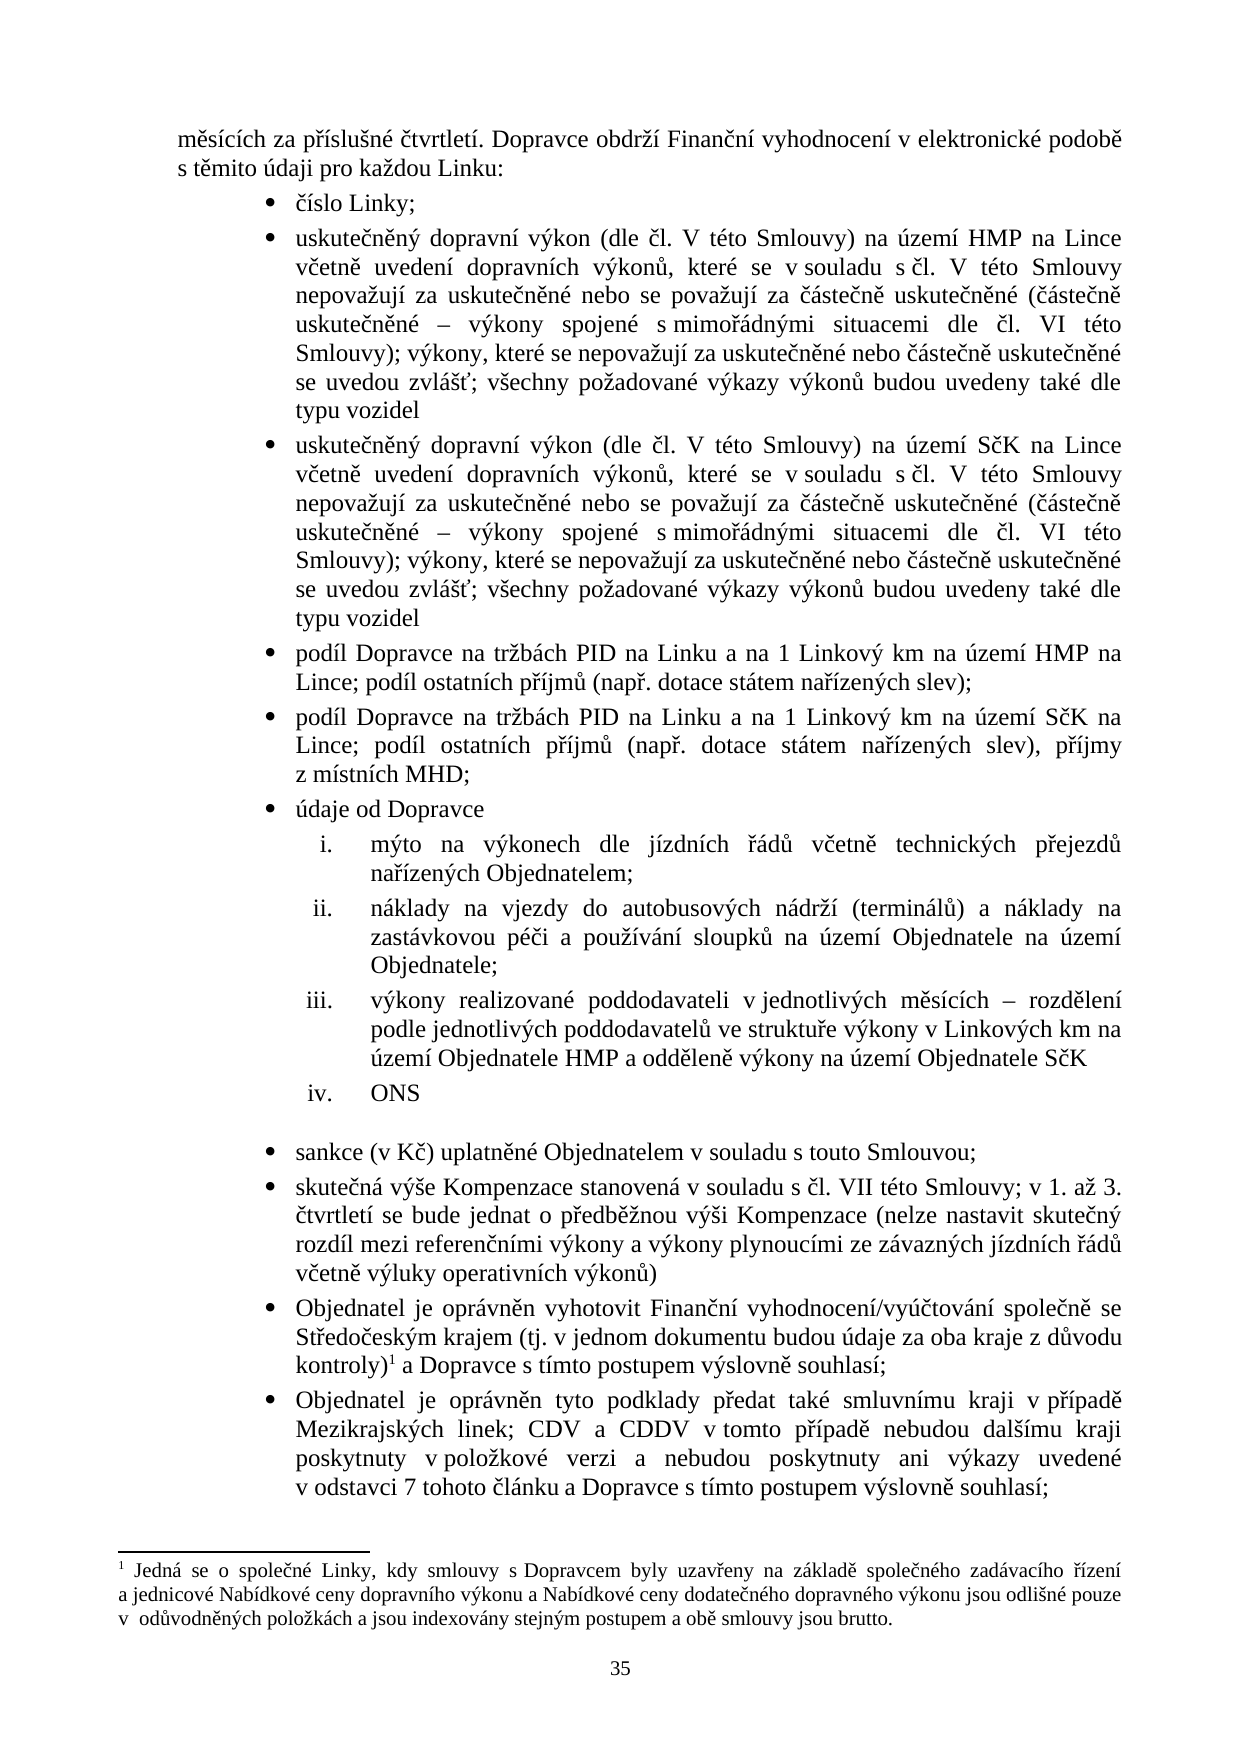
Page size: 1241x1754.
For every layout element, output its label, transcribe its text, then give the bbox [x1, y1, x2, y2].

text číslo Linky; [266, 188, 1122, 217]
text uskutečněný dopravní výkon (dle čl. V této Smlouvy) na území SčK na Lince včetně uvedení dopravních výkonů, které se v souladu s čl. V této Smlouvy nepovažují za uskutečněné nebo se považují za částečně uskutečněné (částečně uskutečněné – výkony spojené s mimořádnými situacemi dle čl. VI této Smlouvy); výkony, které se nepovažují za uskutečněné nebo částečně uskutečněné se uvedou zvlášť; všechny požadované výkazy výkonů budou uvedeny také dle typu vozidel [266, 430, 1122, 632]
list mýto na výkonech dle jízdních řádů včetně technických přejezdů nařízených Objednatelem; [333, 829, 1122, 887]
text podíl Dopravce na tržbách PID na Linku a na 1 Linkový km na území SčK na Lince; podíl ostatních příjmů (např. dotace státem nařízených slev), příjmy z místních MHD; [266, 702, 1122, 788]
text Objednatel je oprávněn tyto podklady předat také smluvnímu kraji v případě Mezikrajských linek; CDV a CDDV v tomto případě nebudou dalšímu kraji poskytnuty v položkové verzi a nebudou poskytnuty ani výkazy uvedené v odstavci 7 tohoto článku a Dopravce s tímto postupem výslovně souhlasí; [266, 1386, 1122, 1501]
text údaje od Dopravce [266, 794, 1122, 823]
text sankce (v Kč) uplatněné Objednatelem v souladu s touto Smlouvou; [266, 1137, 1122, 1166]
list ONS [333, 1078, 1122, 1107]
text uskutečněný dopravní výkon (dle čl. V této Smlouvy) na území HMP na Lince včetně uvedení dopravních výkonů, které se v souladu s čl. V této Smlouvy nepovažují za uskutečněné nebo se považují za částečně uskutečněné (částečně uskutečněné – výkony spojené s mimořádnými situacemi dle čl. VI této Smlouvy); výkony, které se nepovažují za uskutečněné nebo částečně uskutečněné se uvedou zvlášť; všechny požadované výkazy výkonů budou uvedeny také dle typu vozidel [266, 223, 1122, 424]
text skutečná výše Kompenzace stanovená v souladu s čl. VII této Smlouvy; v 1. až 3. čtvrtletí se bude jednat o předběžnou výši Kompenzace (nelze nastavit skutečný rozdíl mezi referenčními výkony a výkony plynoucími ze závazných jízdních řádů včetně výluky operativních výkonů) [266, 1172, 1122, 1287]
text podíl Dopravce na tržbách PID na Linku a na 1 Linkový km na území HMP na Lince; podíl ostatních příjmů (např. dotace státem nařízených slev); [266, 638, 1122, 695]
list náklady na vjezdy do autobusových nádrží (terminálů) a náklady na zastávkovou péči a používání sloupků na území Objednatele na území Objednatele; [333, 893, 1122, 979]
list výkony realizované poddodavateli v jednotlivých měsících – rozdělení podle jednotlivých poddodavatelů ve struktuře výkony v Linkových km na území Objednatele HMP a odděleně výkony na území Objednatele SčK [333, 985, 1122, 1072]
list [118, 124, 1122, 182]
text Objednatel je oprávněn vyhotovit Finanční vyhodnocení/vyúčtování společně se Středočeským krajem (tj. v jednom dokumentu budou údaje za oba kraje z důvodu kontroly) a Dopravce s tímto postupem výslovně souhlasí; [266, 1293, 1122, 1379]
